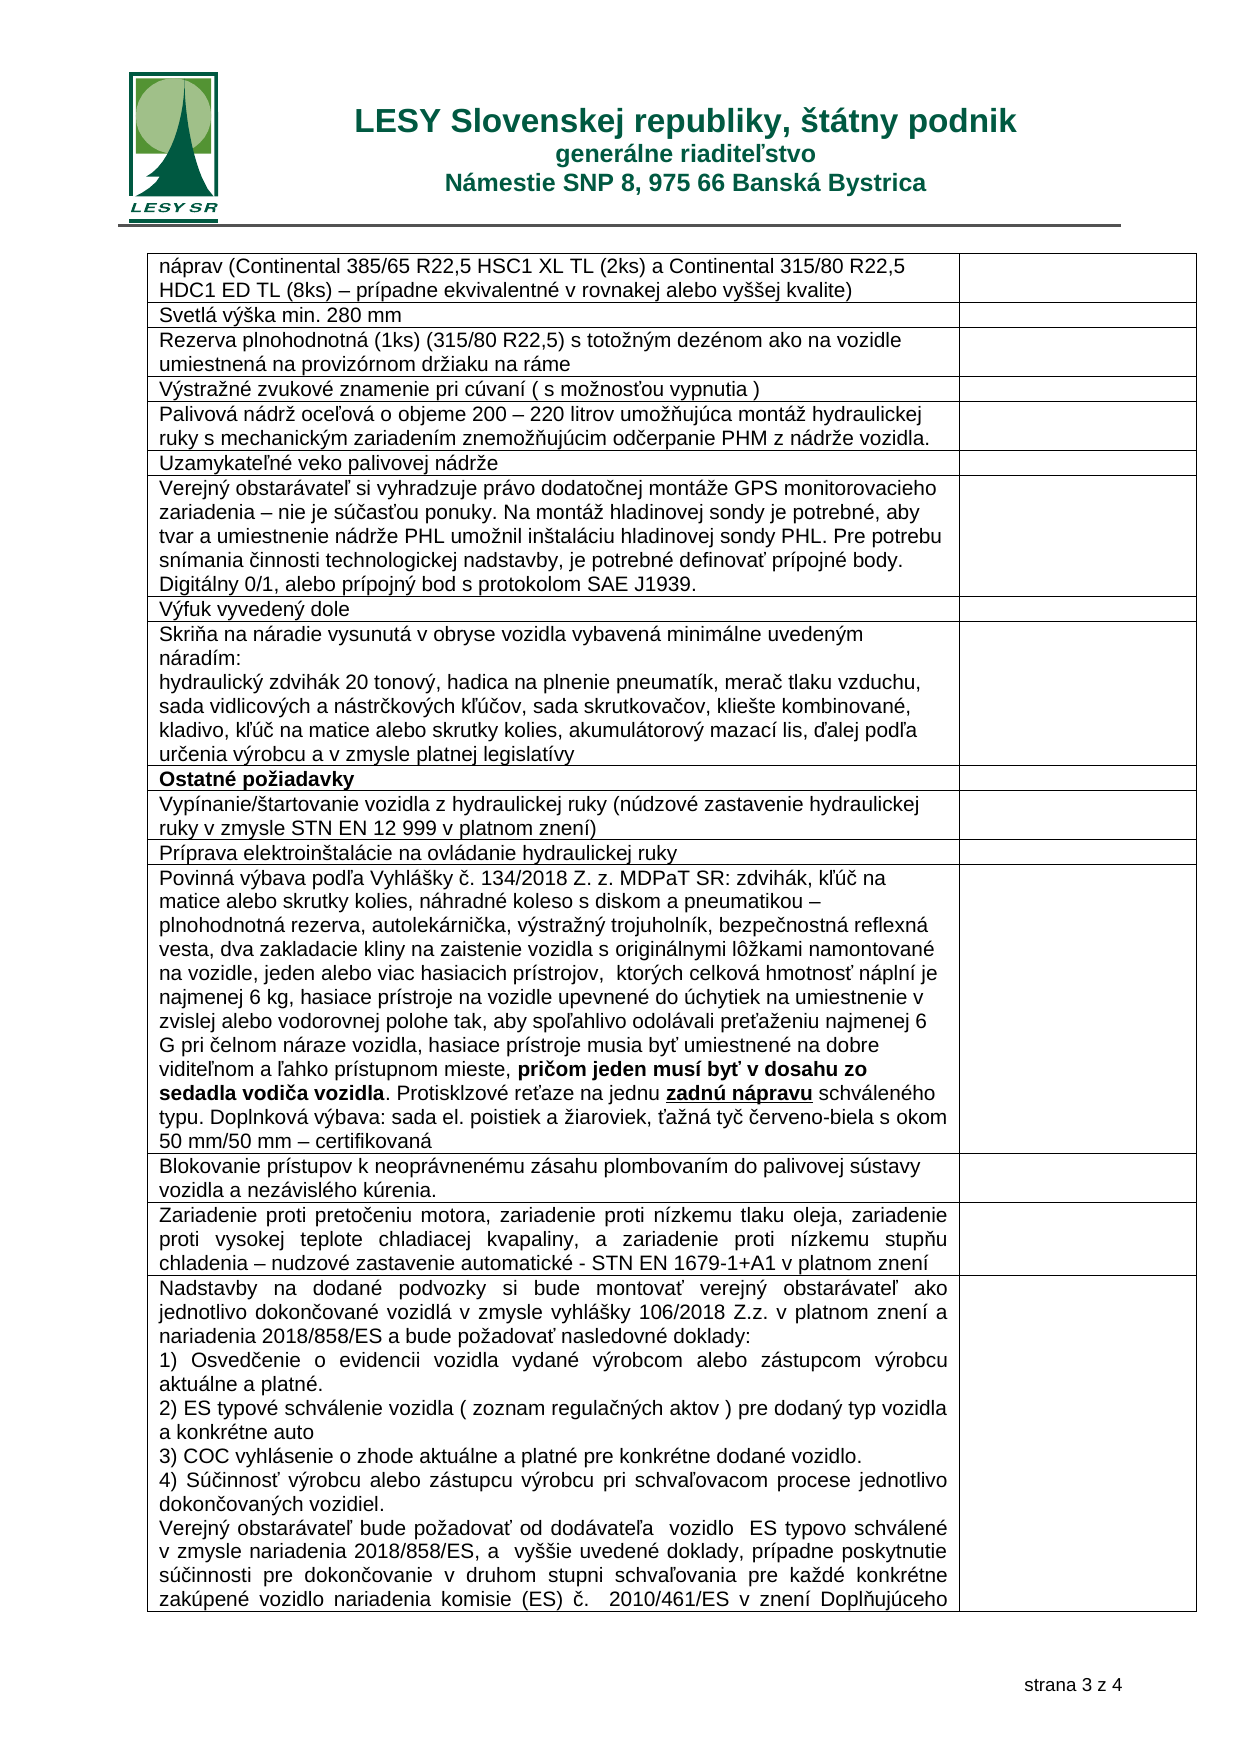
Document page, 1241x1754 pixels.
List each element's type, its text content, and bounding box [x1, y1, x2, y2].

table_cell [960, 451, 1196, 475]
table_cell Príprava elektroinštalácie na ovládanie hydraulickej ruky [148, 840, 959, 864]
table_cell [960, 597, 1196, 621]
table_cell Vypínanie/štartovanie vozidla z hydraulickej ruky (núdzové zastavenie hydraulickej ruky v zmysle STN EN 12 999 v platnom znení) [148, 791, 959, 839]
table_cell [960, 1276, 1196, 1611]
table_cell Uzamykateľné veko palivovej nádrže [148, 451, 959, 475]
table_cell [960, 766, 1196, 790]
table_cell Povinná výbava podľa Vyhlášky č. 134/2018 Z. z. MDPaT SR: zdvihák, kľúč na matice alebo skrutky kolies, náhradné koleso s diskom a pneumatikou – plnohodnotná rezerva, autolekárnička, výstražný trojuholník, bezpečnostná reflexná vesta, dva zakladacie kliny na zaistenie vozidla s originálnymi lôžkami namontované na vozidle, jeden alebo viac hasiacich prístrojov, ktorých celková hmotnosť náplní je najmenej 6 kg, hasiace prístroje na vozidle upevnené do úchytiek na umiestnenie v zvislej alebo vodorovnej polohe tak, aby spoľahlivo odolávali preťaženiu najmenej 6 G pri čelnom náraze vozidla, hasiace prístroje musia byť umiestnené na dobre viditeľnom a ľahko prístupnom mieste, pričom jeden musí byť v dosahu zo sedadla vodiča vozidla. Protisklzové reťaze na jednu zadnú nápravu schváleného typu. Doplnková výbava: sada el. poistiek a žiaroviek, ťažná tyč červeno-biela s okom 50 mm/50 mm – certifikovaná [148, 865, 959, 1153]
table_cell Zariadenie proti pretočeniu motora, zariadenie proti nízkemu tlaku oleja, zariadenie proti vysokej teplote chladiacej kvapaliny, a zariadenie proti nízkemu stupňu chladenia – nudzové zastavenie automatické - STN EN 1679-1+A1 v platnom znení [148, 1203, 959, 1275]
table_cell Blokovanie prístupov k neoprávnenému zásahu plombovaním do palivovej sústavy vozidla a nezávislého kúrenia. [148, 1154, 959, 1202]
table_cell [148, 254, 959, 302]
table_cell [960, 1203, 1196, 1275]
table_cell [960, 402, 1196, 450]
table_cell Svetlá výška min. 280 mm [148, 303, 959, 327]
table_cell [148, 1276, 959, 1611]
table_cell Výstražné zvukové znamenie pri cúvaní ( s možnosťou vypnutia ) [148, 377, 959, 401]
table_cell [960, 476, 1196, 596]
table_cell [960, 377, 1196, 401]
table_cell Výfuk vyvedený dole [148, 597, 959, 621]
table_cell [960, 328, 1196, 376]
table_cell [960, 254, 1196, 302]
table_cell [960, 303, 1196, 327]
table_cell [960, 840, 1196, 864]
table_cell Palivová nádrž oceľová o objeme 200 – 220 litrov umožňujúca montáž hydraulickej ruky s mechanickým zariadením znemožňujúcim odčerpanie PHM z nádrže vozidla. [148, 402, 959, 450]
table_cell Skriňa na náradie vysunutá v obryse vozidla vybavená minimálne uvedeným náradím: hydraulický zdvihák 20 tonový, hadica na plnenie pneumatík, merač tlaku vzduchu, sada vidlicových a nástrčkových kľúčov, sada skrutkovačov, kliešte kombinované, kladivo, kľúč na matice alebo skrutky kolies, akumulátorový mazací lis, ďalej podľa určenia výrobcu a v zmysle platnej legislatívy [148, 622, 959, 765]
table_cell [960, 1154, 1196, 1202]
table_cell Verejný obstarávateľ si vyhradzuje právo dodatočnej montáže GPS monitorovacieho zariadenia – nie je súčasťou ponuky. Na montáž hladinovej sondy je potrebné, aby tvar a umiestnenie nádrže PHL umožnil inštaláciu hladinovej sondy PHL. Pre potrebu snímania činnosti technologickej nadstavby, je potrebné definovať prípojné body. Digitálny 0/1, alebo prípojný bod s protokolom SAE J1939. [148, 476, 959, 596]
table_cell Rezerva plnohodnotná (1ks) (315/80 R22,5) s totožným dezénom ako na vozidle umiestnená na provizórnom držiaku na ráme [148, 328, 959, 376]
table_cell [960, 791, 1196, 839]
table_cell [960, 865, 1196, 1153]
table_cell Ostatné požiadavky [148, 766, 959, 790]
table_cell [960, 622, 1196, 765]
